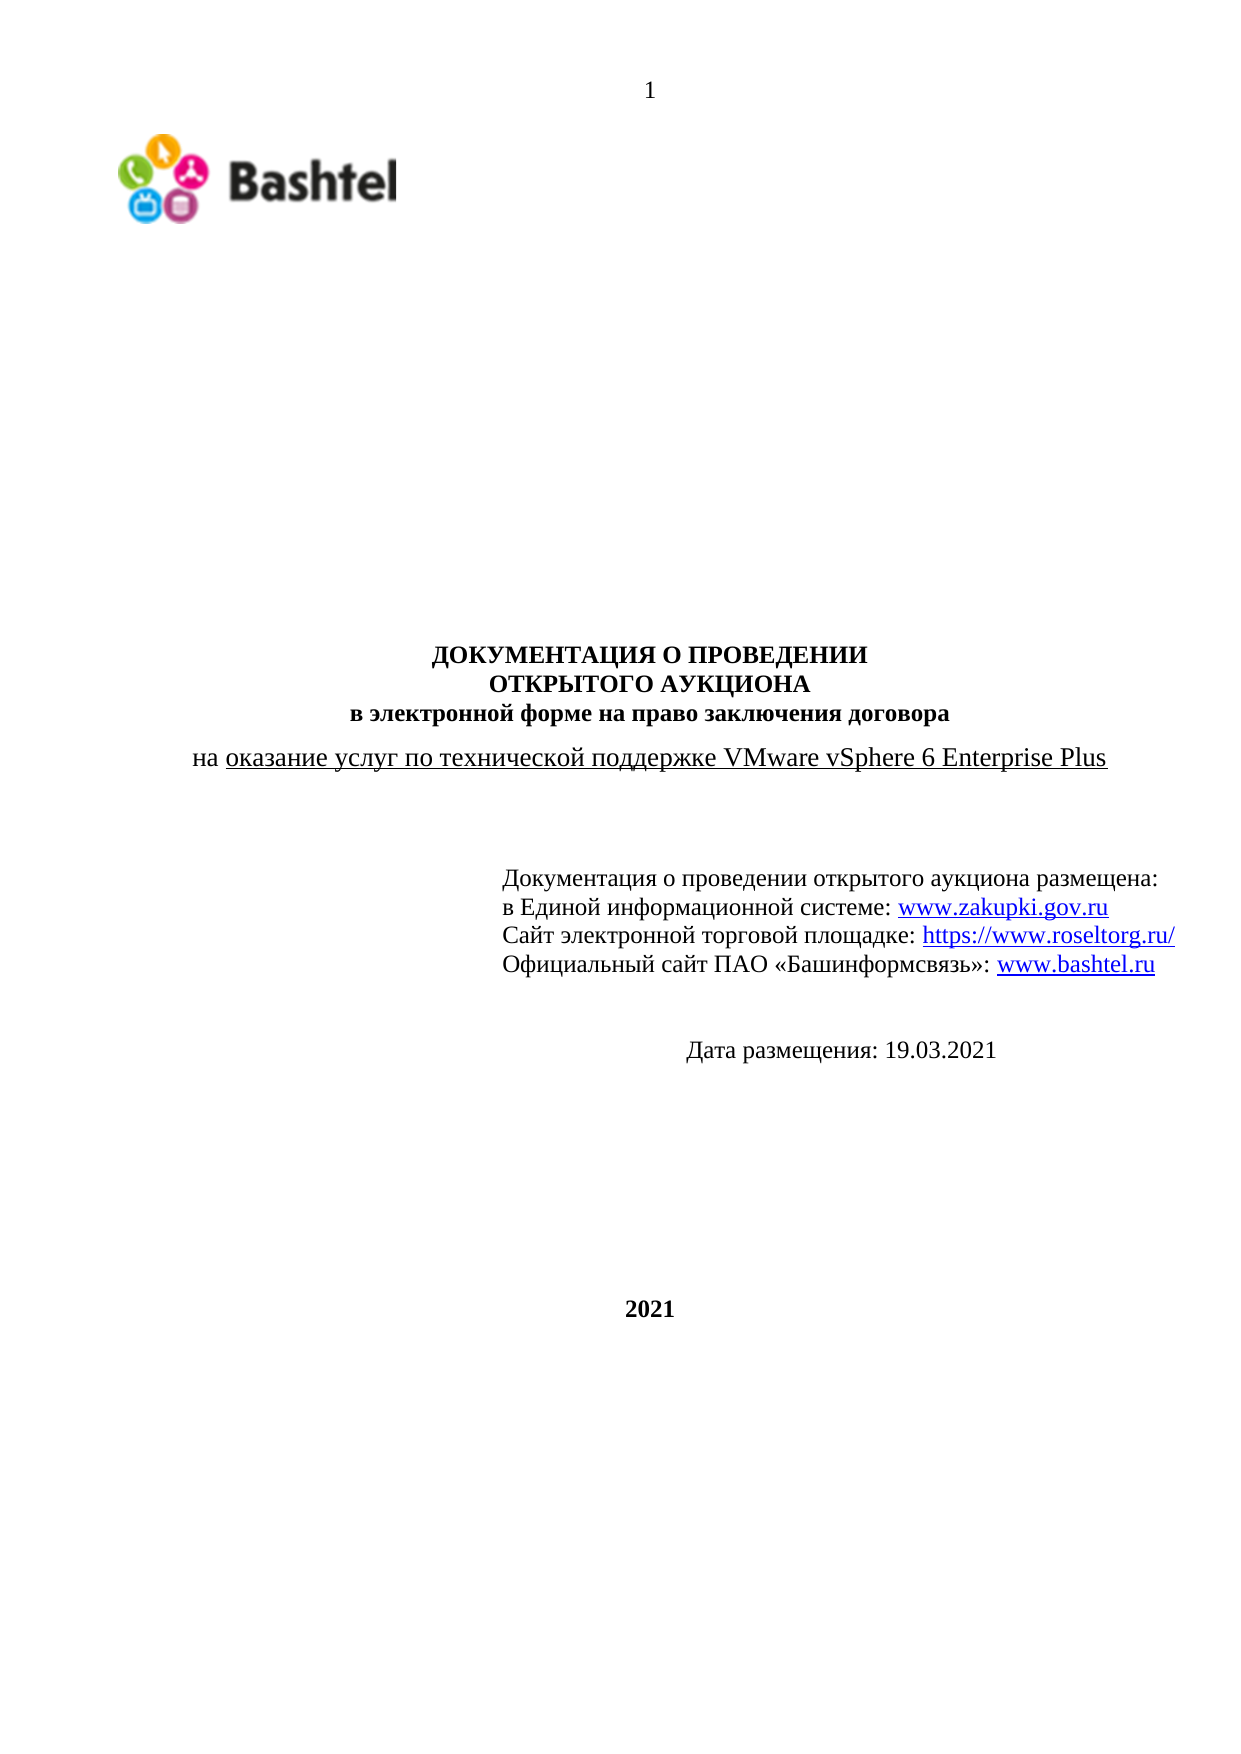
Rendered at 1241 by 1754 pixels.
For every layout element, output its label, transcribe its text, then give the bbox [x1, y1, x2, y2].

text ДОКУМЕНТАЦИЯ О ПРОВЕДЕНИИ [118, 640, 1181, 669]
picture [118, 134, 397, 224]
text в Единой информационной системе: www.zakupki.gov.ru [502, 892, 1181, 921]
text ОТКРЫТОГО АУКЦИОНА [118, 669, 1181, 698]
text на оказание услуг по технической поддержке VMware vSphere 6 Enterprise Plus [118, 741, 1181, 772]
text Сайт электронной торговой площадке: https://www.roseltorg.ru/ [502, 921, 1181, 949]
text 2021 [118, 1294, 1181, 1323]
text Документация о проведении открытого аукциона размещена: [502, 863, 1181, 892]
text Дата размещения: 19.03.2021 [502, 1036, 1181, 1064]
text Официальный сайт ПАО «Башинформсвязь»: www.bashtel.ru [502, 949, 1181, 978]
text в электронной форме на право заключения договора [118, 698, 1181, 727]
